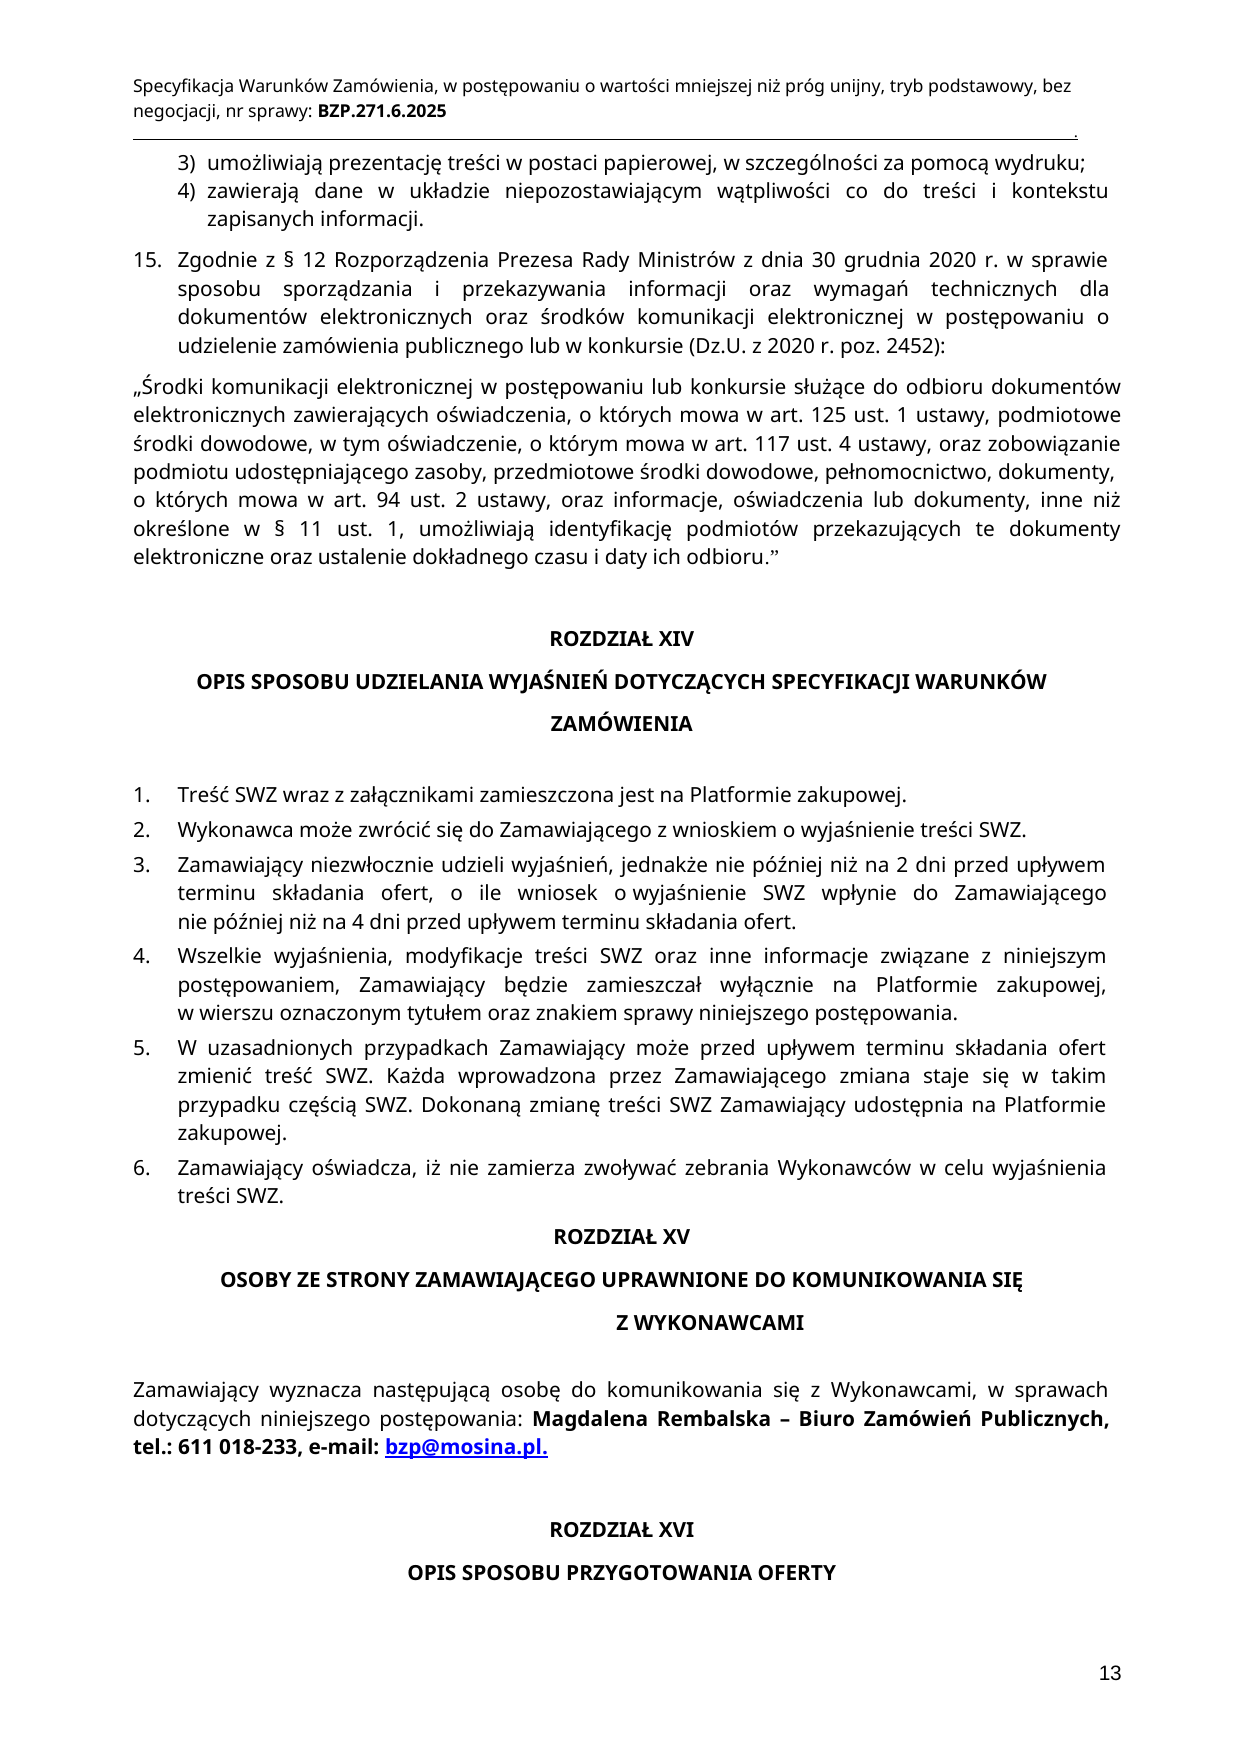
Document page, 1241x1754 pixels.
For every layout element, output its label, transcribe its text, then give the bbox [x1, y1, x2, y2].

text Zamawiający wyznacza następującą osobę do komunikowania się z Wykonawcami, w sprawach dotyczących niniejszego postępowania: Magdalena Rembalska – Biuro Zamówień Publicznych, tel.: 611 018-233, e-mail: bzp@mosina.pl. [133, 1375, 1110, 1461]
text ROZDZIAŁ XV [133, 1222, 1110, 1251]
list Wykonawca może zwrócić się do Zamawiającego z wnioskiem o wyjaśnienie treści SWZ. [133, 815, 1107, 844]
list Zamawiający oświadcza, iż nie zamierza zwoływać zebrania Wykonawców w celu wyjaśnienia treści SWZ. [133, 1153, 1107, 1210]
list Zgodnie z § 12 Rozporządzenia Prezesa Rady Ministrów z dnia 30 grudnia 2020 r. w sprawie sposobu sporządzania i przekazywania informacji oraz wymagań technicznych dla dokumentów elektronicznych oraz środków komunikacji elektronicznej w postępowaniu o udzielenie zamówienia publicznego lub w konkursie (Dz.U. z 2020 r. poz. 2452): [133, 246, 1110, 359]
text OSOBY ZE STRONY ZAMAWIAJĄCEGO UPRAWNIONE DO KOMUNIKOWANIA SIĘ Z WYKONAWCAMI [133, 1265, 1110, 1336]
text 4) zawierają dane w układzie niepozostawiającym wątpliwości co do treści i kontekstu zapisanych informacji. [177, 176, 1110, 233]
text OPIS SPOSOBU PRZYGOTOWANIA OFERTY [133, 1558, 1110, 1587]
text OPIS SPOSOBU UDZIELANIA WYJAŚNIEŃ DOTYCZĄCYCH SPECYFIKACJI WARUNKÓW ZAMÓWIENIA [133, 667, 1110, 738]
text 3) umożliwiają prezentację treści w postaci papierowej, w szczególności za pomocą wydruku; [177, 148, 1110, 176]
list Wszelkie wyjaśnienia, modyfikacje treści SWZ oraz inne informacje związane z niniejszym postępowaniem, Zamawiający będzie zamieszczał wyłącznie na Platformie zakupowej, w wierszu oznaczonym tytułem oraz znakiem sprawy niniejszego postępowania. [133, 941, 1107, 1027]
text „Środki komunikacji elektronicznej w postępowaniu lub konkursie służące do odbioru dokumentów elektronicznych zawierających oświadczenia, o których mowa w art. 125 ust. 1 ustawy, podmiotowe środki dowodowe, w tym oświadczenie, o którym mowa w art. 117 ust. 4 ustawy, oraz zobowiązanie podmiotu udostępniającego zasoby, przedmiotowe środki dowodowe, pełnomocnictwo, dokumenty, o których mowa w art. 94 ust. 2 ustawy, oraz informacje, oświadczenia lub dokumenty, inne niż określone w § 11 ust. 1, umożliwiają identyfikację podmiotów przekazujących te dokumenty elektroniczne oraz ustalenie dokładnego czasu i daty ich odbioru.” [133, 372, 1122, 571]
list Treść SWZ wraz z załącznikami zamieszczona jest na Platformie zakupowej. [133, 781, 1107, 809]
list Zamawiający niezwłocznie udzieli wyjaśnień, jednakże nie później niż na 2 dni przed upływem terminu składania ofert, o ile wniosek o wyjaśnienie SWZ wpłynie do Zamawiającego nie później niż na 4 dni przed upływem terminu składania ofert. [133, 850, 1107, 935]
text ROZDZIAŁ XIV [133, 624, 1110, 653]
list W uzasadnionych przypadkach Zamawiający może przed upływem terminu składania ofert zmienić treść SWZ. Każda wprowadzona przez Zamawiającego zmiana staje się w takim przypadku częścią SWZ. Dokonaną zmianę treści SWZ Zamawiający udostępnia na Platformie zakupowej. [133, 1033, 1107, 1147]
text ROZDZIAŁ XVI [133, 1516, 1110, 1544]
